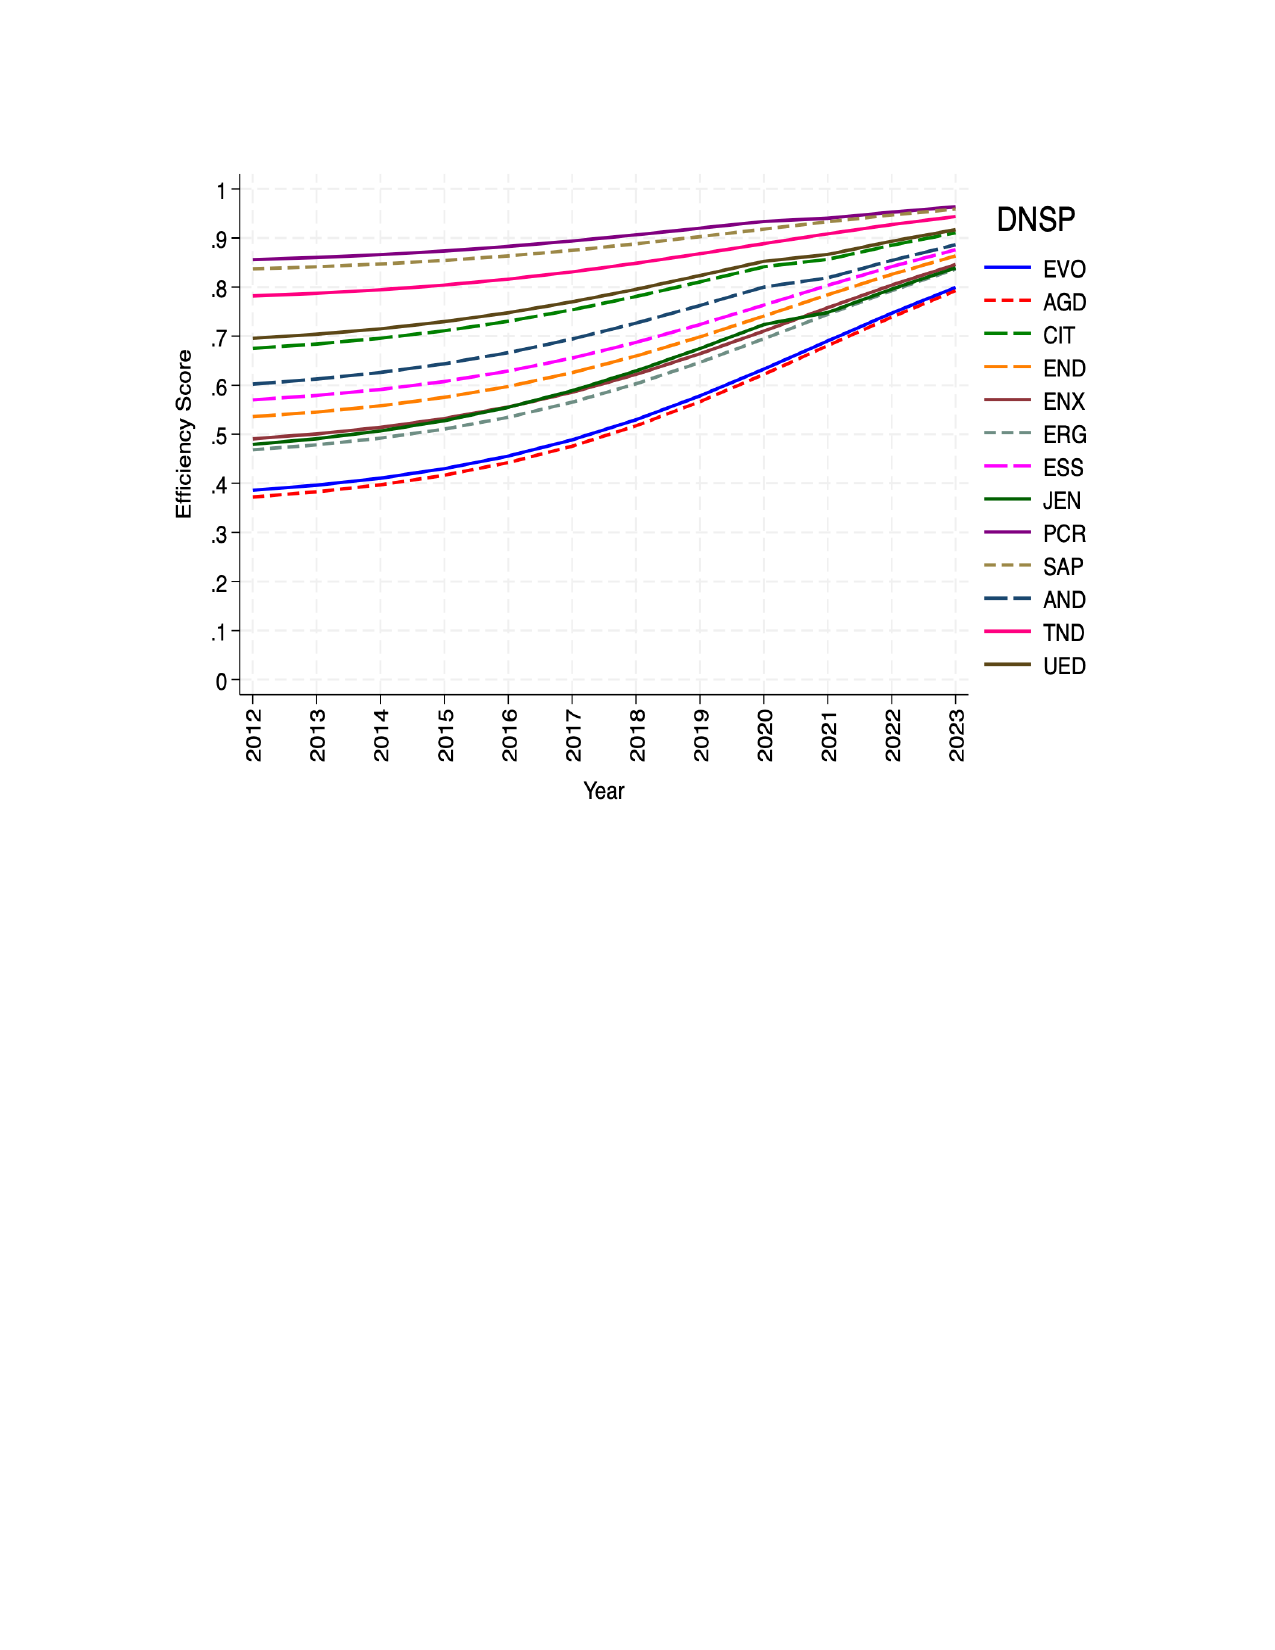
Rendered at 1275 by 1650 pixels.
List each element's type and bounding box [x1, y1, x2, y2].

picture [150, 150, 1125, 833]
